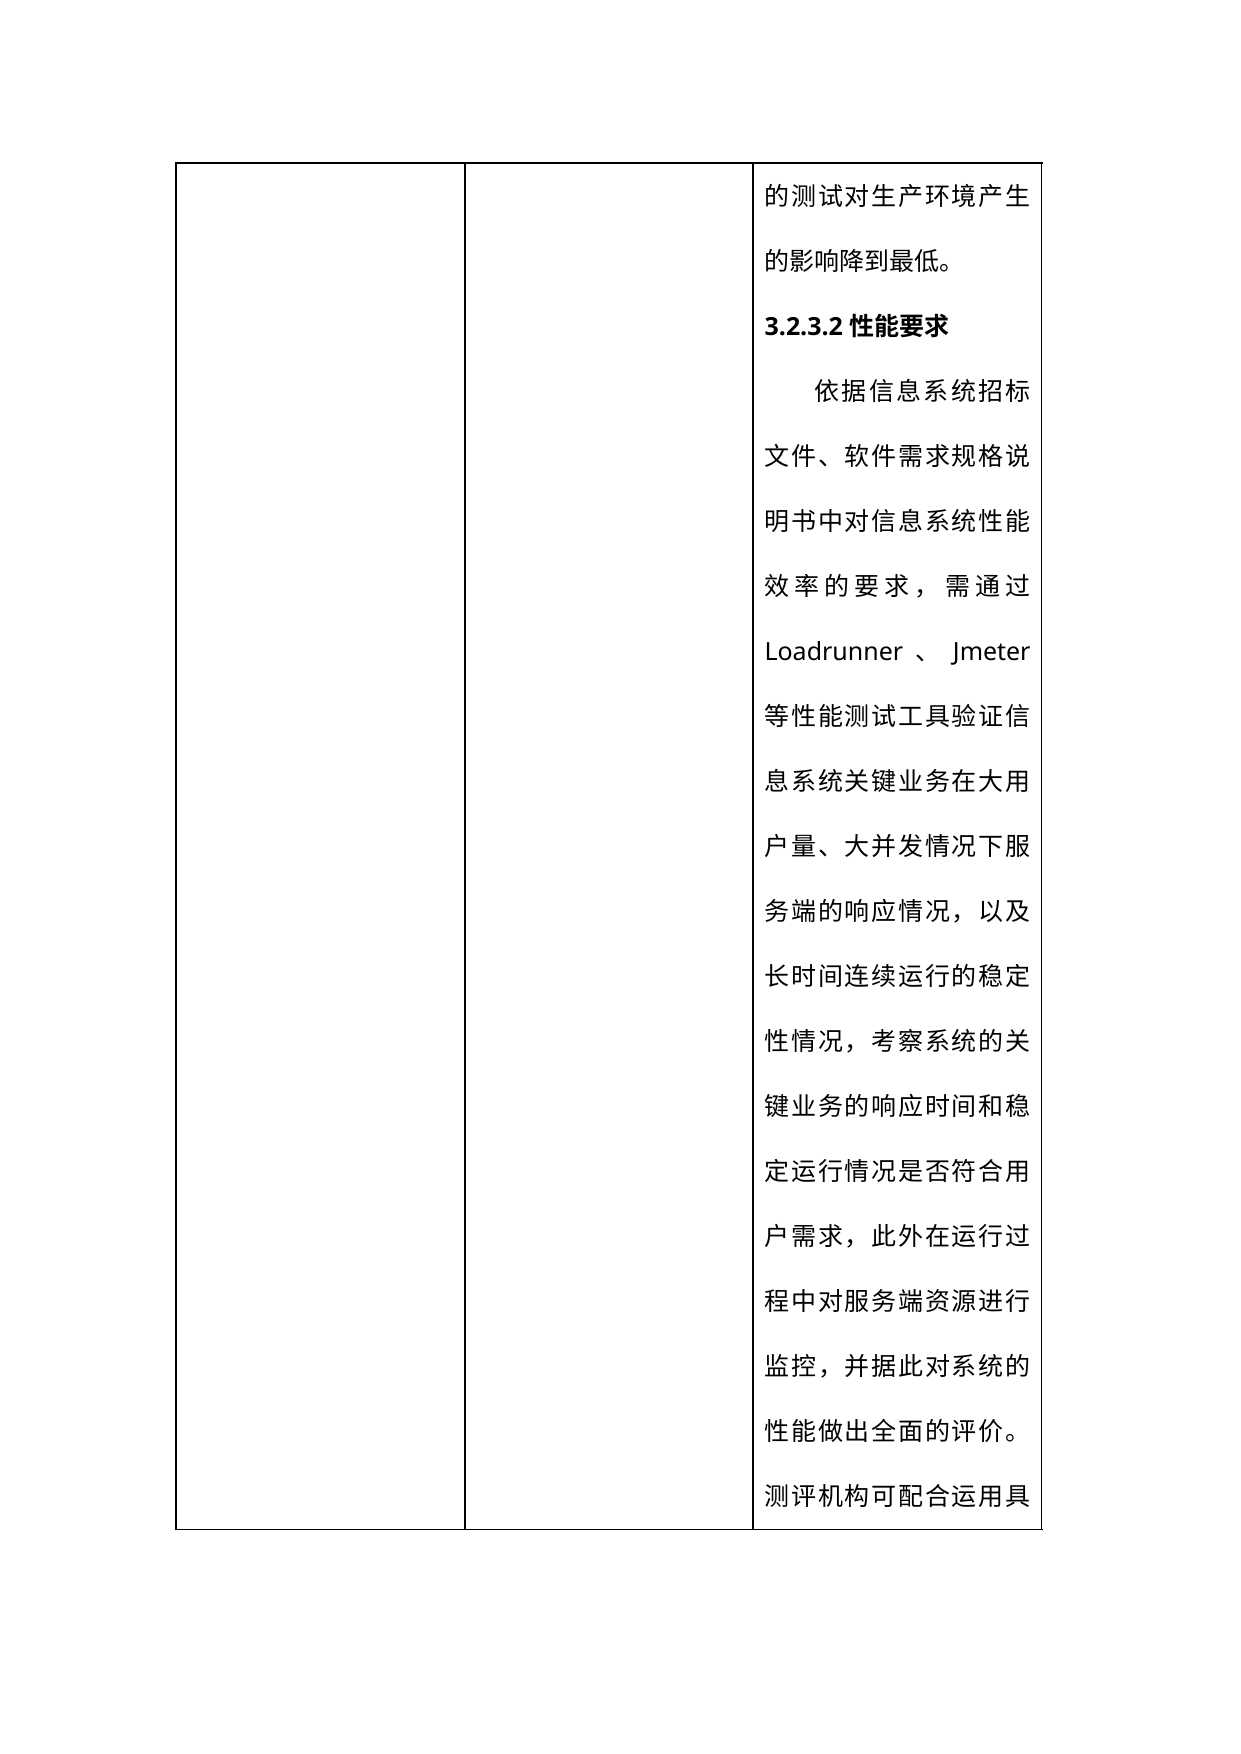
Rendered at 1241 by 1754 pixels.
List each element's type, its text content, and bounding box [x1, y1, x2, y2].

table_cell 1 [177, 164, 464, 1528]
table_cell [754, 164, 1041, 1528]
table_cell [466, 164, 752, 1528]
